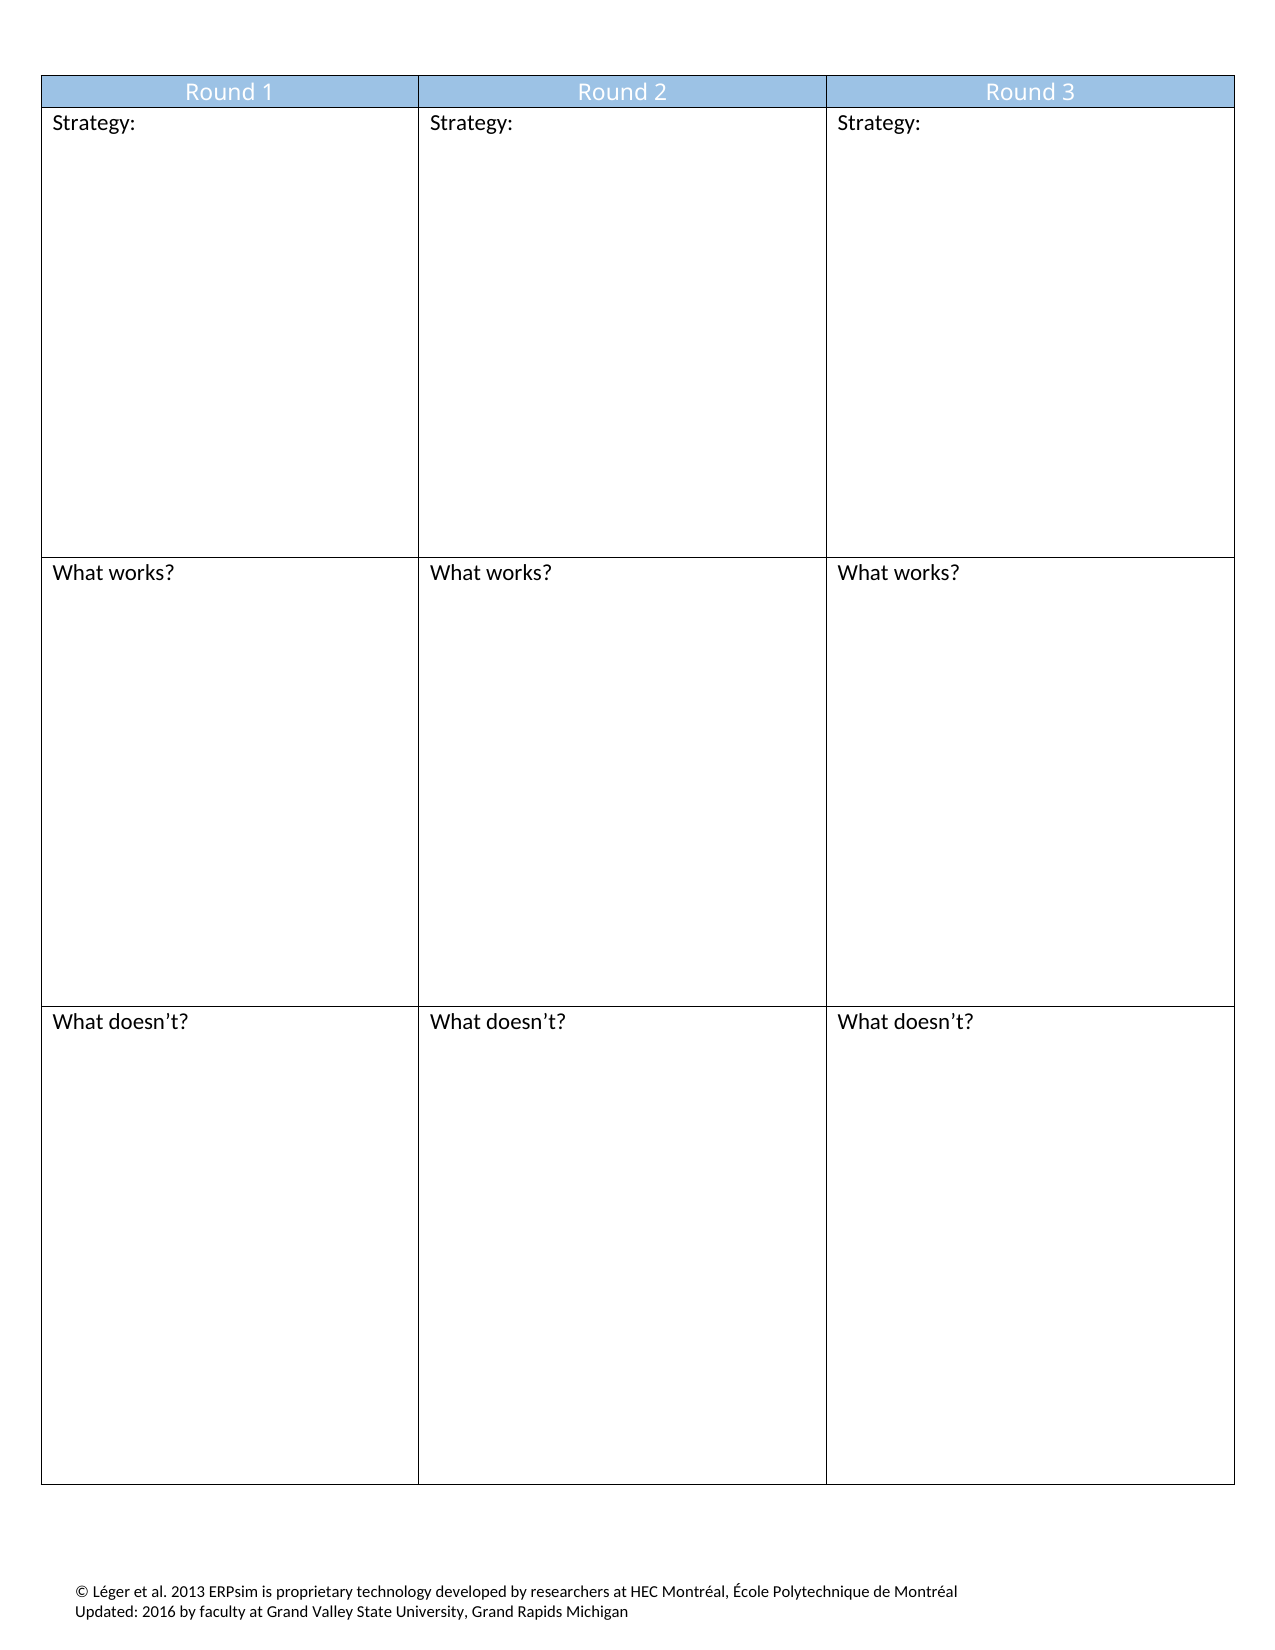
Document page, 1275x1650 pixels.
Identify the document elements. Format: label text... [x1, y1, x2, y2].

table_cell What doesn’t? [419, 1007, 826, 1483]
table_header Round 1 [42, 76, 418, 107]
table_cell Strategy: [827, 108, 1234, 557]
table_cell What doesn’t? [827, 1007, 1234, 1483]
table_cell What works? [42, 558, 418, 1006]
table_cell What works? [419, 558, 826, 1006]
table_header Round 3 [827, 76, 1234, 107]
table_cell What doesn’t? [42, 1007, 418, 1483]
table_cell Strategy: [419, 108, 826, 557]
table_cell Strategy: [42, 108, 418, 557]
table_header Round 2 [419, 76, 826, 107]
table_cell What works? [827, 558, 1234, 1006]
